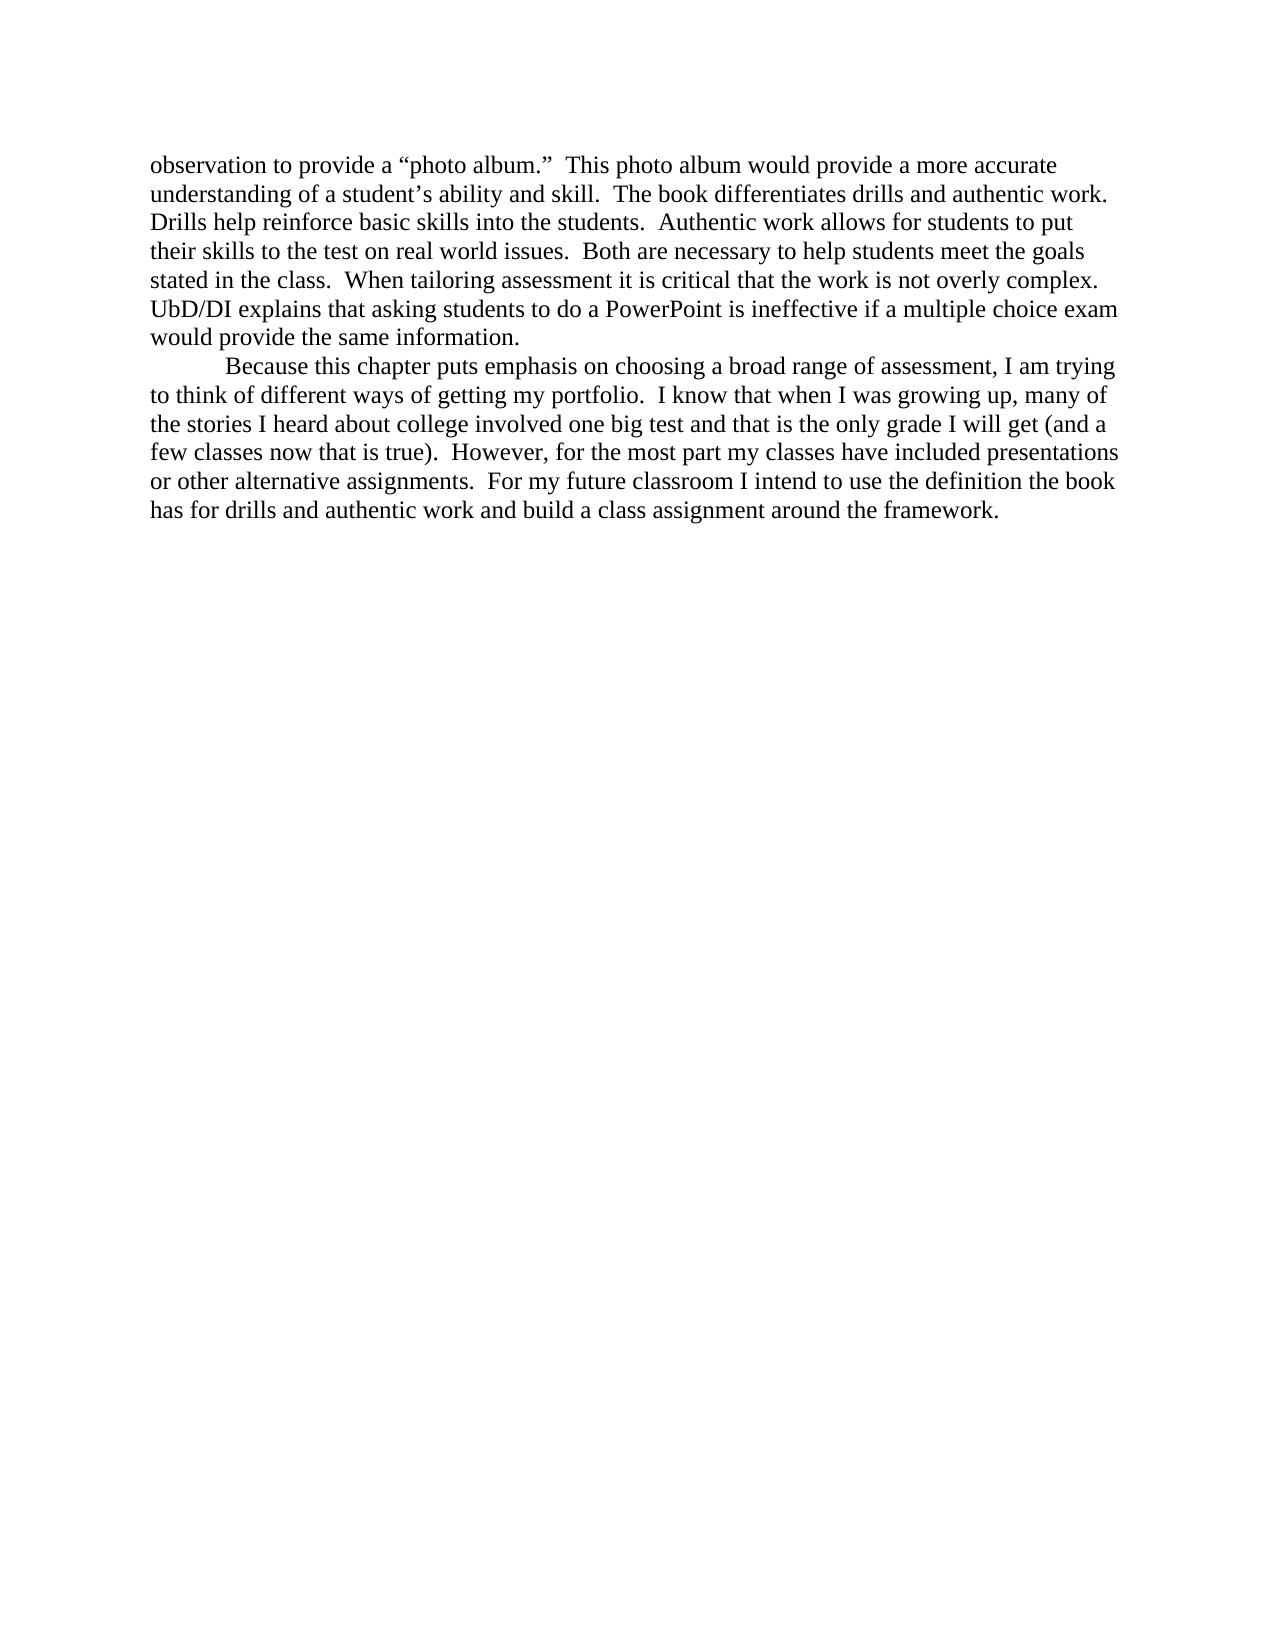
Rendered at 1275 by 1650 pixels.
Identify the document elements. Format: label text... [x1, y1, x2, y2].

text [150, 150, 1125, 351]
text Because this chapter puts emphasis on choosing a broad range of assessment, I am trying to think of different ways of getting my portfolio. I know that when I was growing up, many of the stories I heard about college involved one big test and that is the only grade I will get (and a few classes now that is true). However, for the most part my classes have included presentations or other alternative assignments. For my future classroom I intend to use the definition the book has for drills and authentic work and build a class assignment around the framework. [150, 351, 1125, 524]
